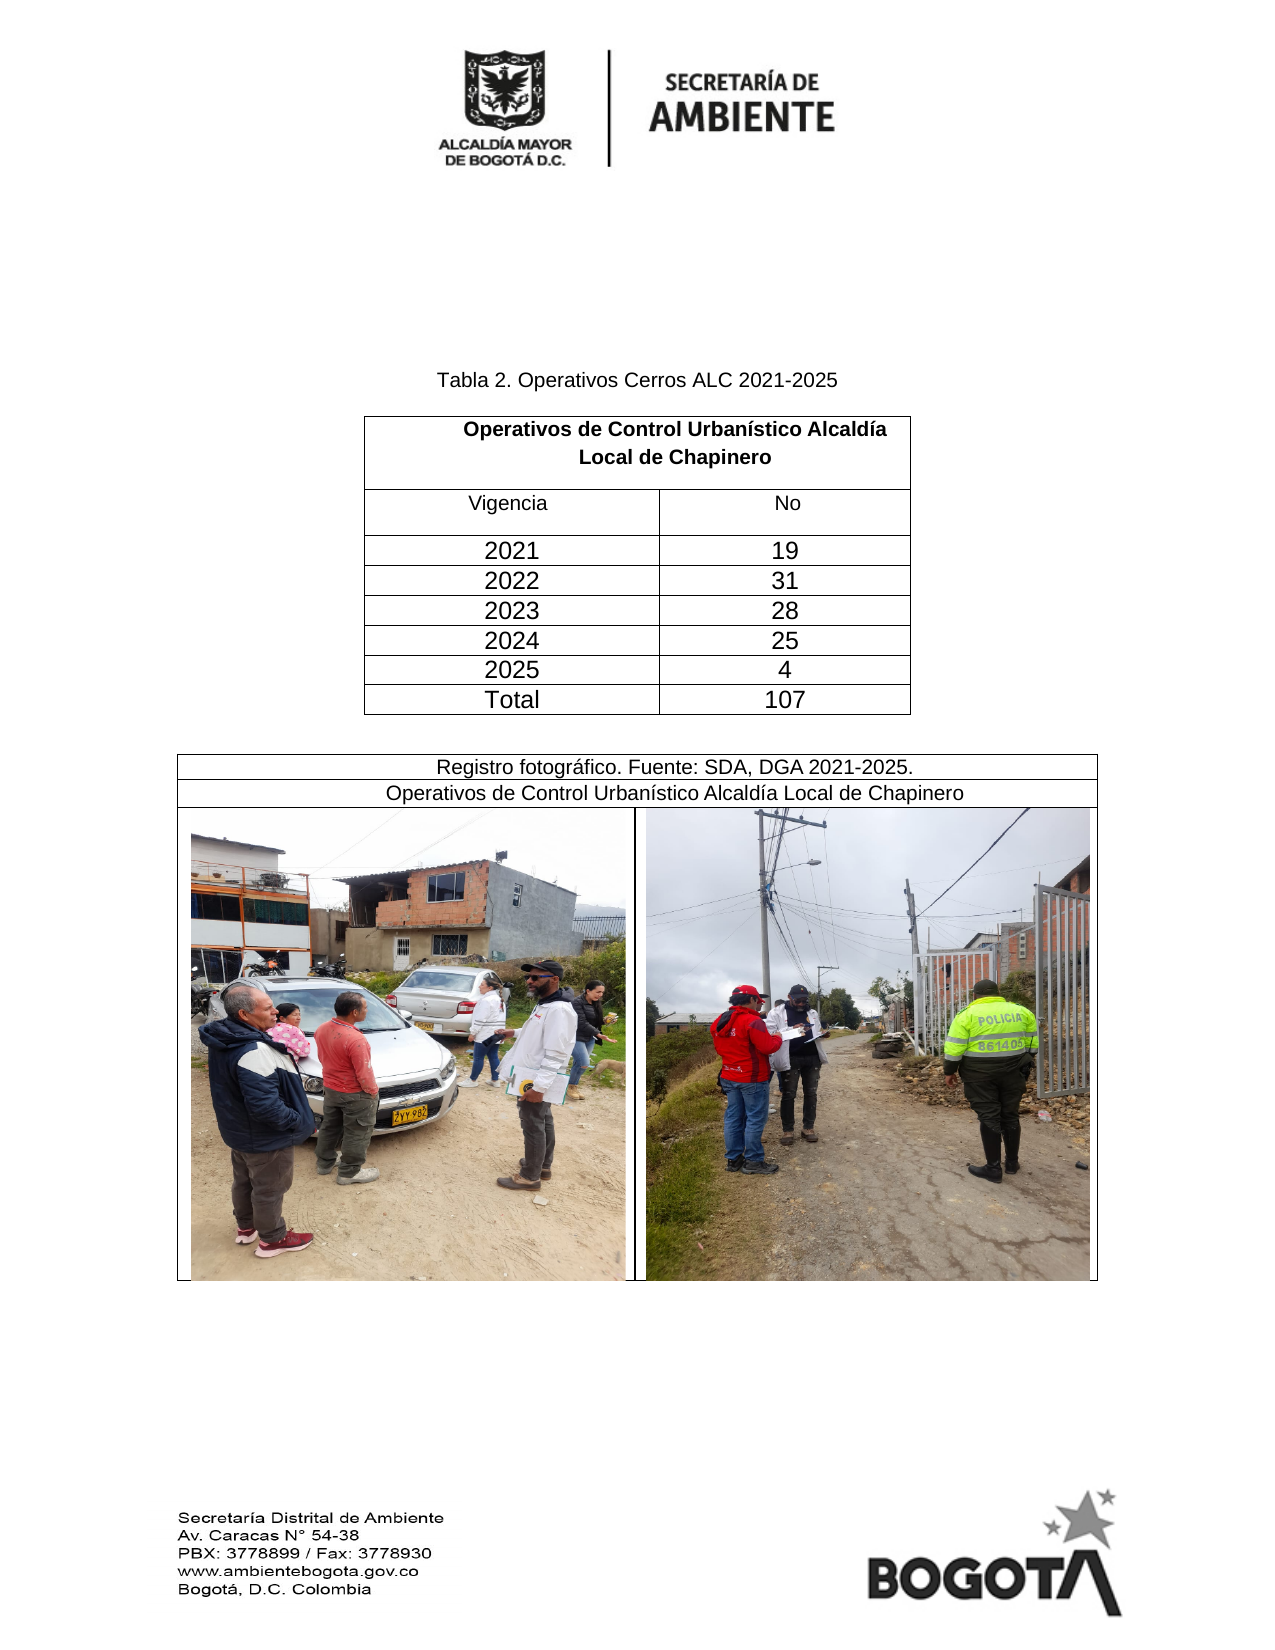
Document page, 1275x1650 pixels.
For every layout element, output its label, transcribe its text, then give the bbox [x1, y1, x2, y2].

table_cell 4 [660, 656, 910, 684]
table_cell [178, 808, 191, 1280]
table_cell 2021 [365, 536, 659, 565]
table_cell 28 [660, 596, 910, 625]
table_cell [636, 808, 646, 1280]
table_cell 2024 [365, 626, 659, 654]
picture [646, 808, 1090, 1281]
table_cell Total [365, 685, 659, 714]
picture [434, 45, 841, 171]
picture [191, 808, 626, 1281]
table_cell Vigencia [365, 490, 659, 535]
picture [865, 1486, 1126, 1619]
table_cell No [660, 490, 910, 535]
table_cell 2025 [365, 656, 659, 684]
table_cell [1090, 808, 1097, 1280]
table_header Registro fotográfico. Fuente: SDA, DGA 2021-2025. [178, 755, 1097, 778]
table_header Operativos de Control Urbanístico Alcaldía Local de Chapinero [365, 417, 910, 489]
table_cell 2023 [365, 596, 659, 625]
table_cell 19 [660, 536, 910, 565]
table_cell 31 [660, 566, 910, 595]
text Tabla 2. Operativos Cerros ALC 2021-2025 [148, 368, 1127, 392]
table_cell 107 [660, 685, 910, 714]
table_cell 2022 [365, 566, 659, 595]
table_cell Operativos de Control Urbanístico Alcaldía Local de Chapinero [178, 780, 1097, 807]
table_cell [626, 808, 634, 1280]
table_cell 25 [660, 626, 910, 654]
picture [147, 1492, 462, 1613]
